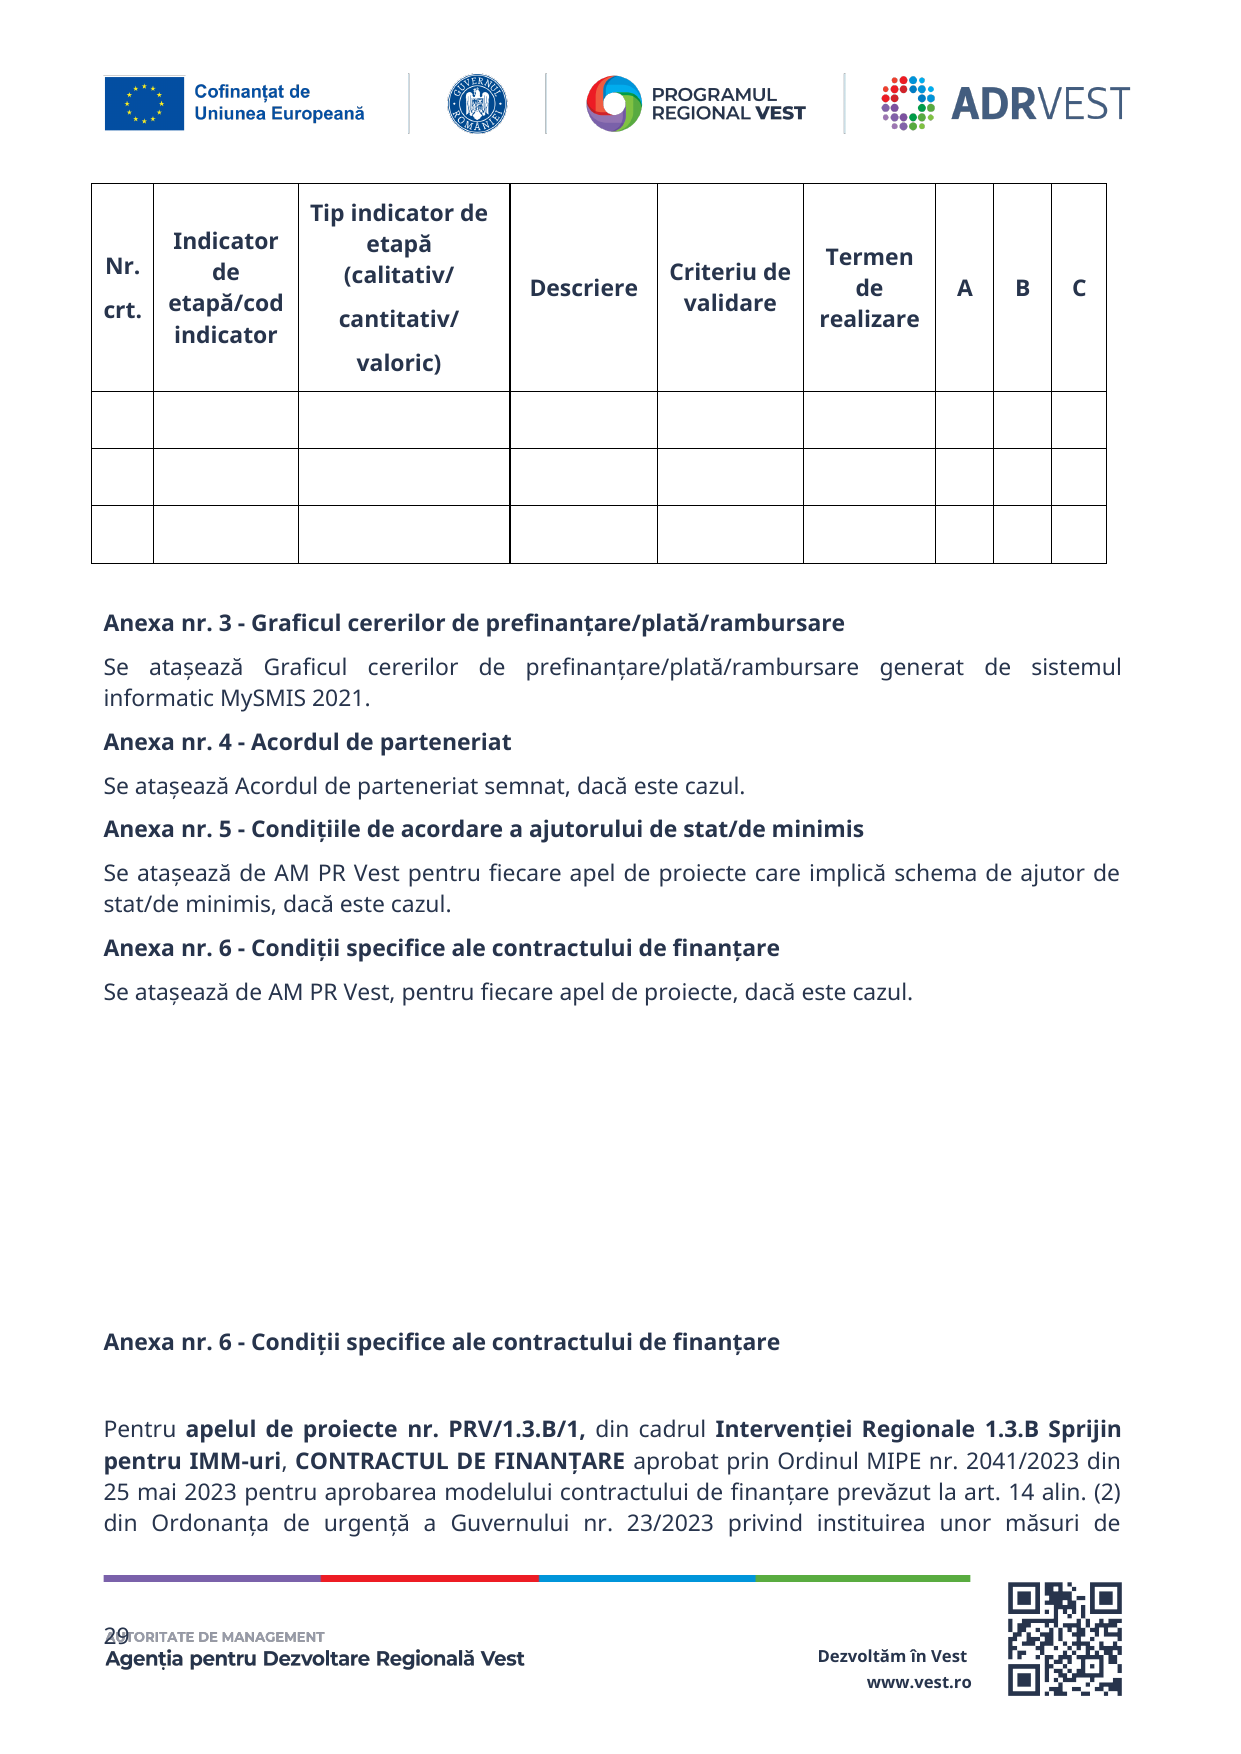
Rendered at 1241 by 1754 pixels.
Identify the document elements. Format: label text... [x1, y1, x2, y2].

table_cell [154, 392, 298, 448]
table_cell [994, 506, 1051, 562]
text Se ataşează de AM PR Vest pentru fiecare apel de proiecte care implică schema de ajutor de stat/de minimis, dacă este cazul. [103, 857, 1122, 920]
text Se ataşează Acordul de parteneriat semnat, dacă este cazul. [103, 770, 1122, 801]
table_header A [936, 184, 993, 391]
text Anexa nr. 5 - Condiţiile de acordare a ajutorului de stat/de minimis [103, 813, 1122, 845]
table_cell [936, 392, 993, 448]
table_header Tip indicator de etapă (calitativ/ cantitativ/ valoric) [299, 184, 509, 391]
table_header Descriere [511, 184, 657, 391]
table_cell [511, 449, 657, 505]
text Anexa nr. 6 - Condiţii specifice ale contractului de finanţare [103, 932, 1122, 963]
table_header Indicator de etapă/cod indicator [154, 184, 298, 391]
table_cell [936, 506, 993, 562]
table_cell [299, 506, 509, 562]
table_header Termen de realizare [804, 184, 935, 391]
table_cell [804, 449, 935, 505]
text Anexa nr. 3 - Graficul cererilor de prefinanţare/plată/rambursare [103, 607, 1122, 638]
table_cell [936, 449, 993, 505]
table_header B [994, 184, 1051, 391]
table_cell [1052, 449, 1106, 505]
table_cell [92, 449, 153, 505]
table_cell [994, 449, 1051, 505]
table_cell [804, 392, 935, 448]
table_cell [658, 449, 803, 505]
table_header Nr. crt. [92, 184, 153, 391]
table_cell [154, 506, 298, 562]
table_cell [92, 392, 153, 448]
table_cell [658, 506, 803, 562]
text Se ataşează de AM PR Vest, pentru fiecare apel de proiecte, dacă este cazul. [103, 976, 1122, 1007]
table_cell [511, 506, 657, 562]
subtitle Anexa nr. 6 - Condiții specifice ale contractului de finanţare [103, 1326, 1122, 1357]
picture [1000, 1574, 1131, 1705]
table_cell [154, 449, 298, 505]
picture [103, 73, 1131, 134]
table_cell [299, 392, 509, 448]
table_cell [804, 506, 935, 562]
text Anexa nr. 4 - Acordul de parteneriat [103, 726, 1122, 757]
table_header Criteriu de validare [658, 184, 803, 391]
table_cell [994, 392, 1051, 448]
table_cell [658, 392, 803, 448]
text Se ataşează Graficul cererilor de prefinanţare/plată/rambursare generat de sistemul informatic MySMIS 2021. [103, 651, 1122, 713]
table_cell [511, 392, 657, 448]
table_cell [1052, 506, 1106, 562]
table_cell [1052, 392, 1106, 448]
table_header C [1052, 184, 1106, 391]
table_cell [92, 506, 153, 562]
table_cell [299, 449, 509, 505]
